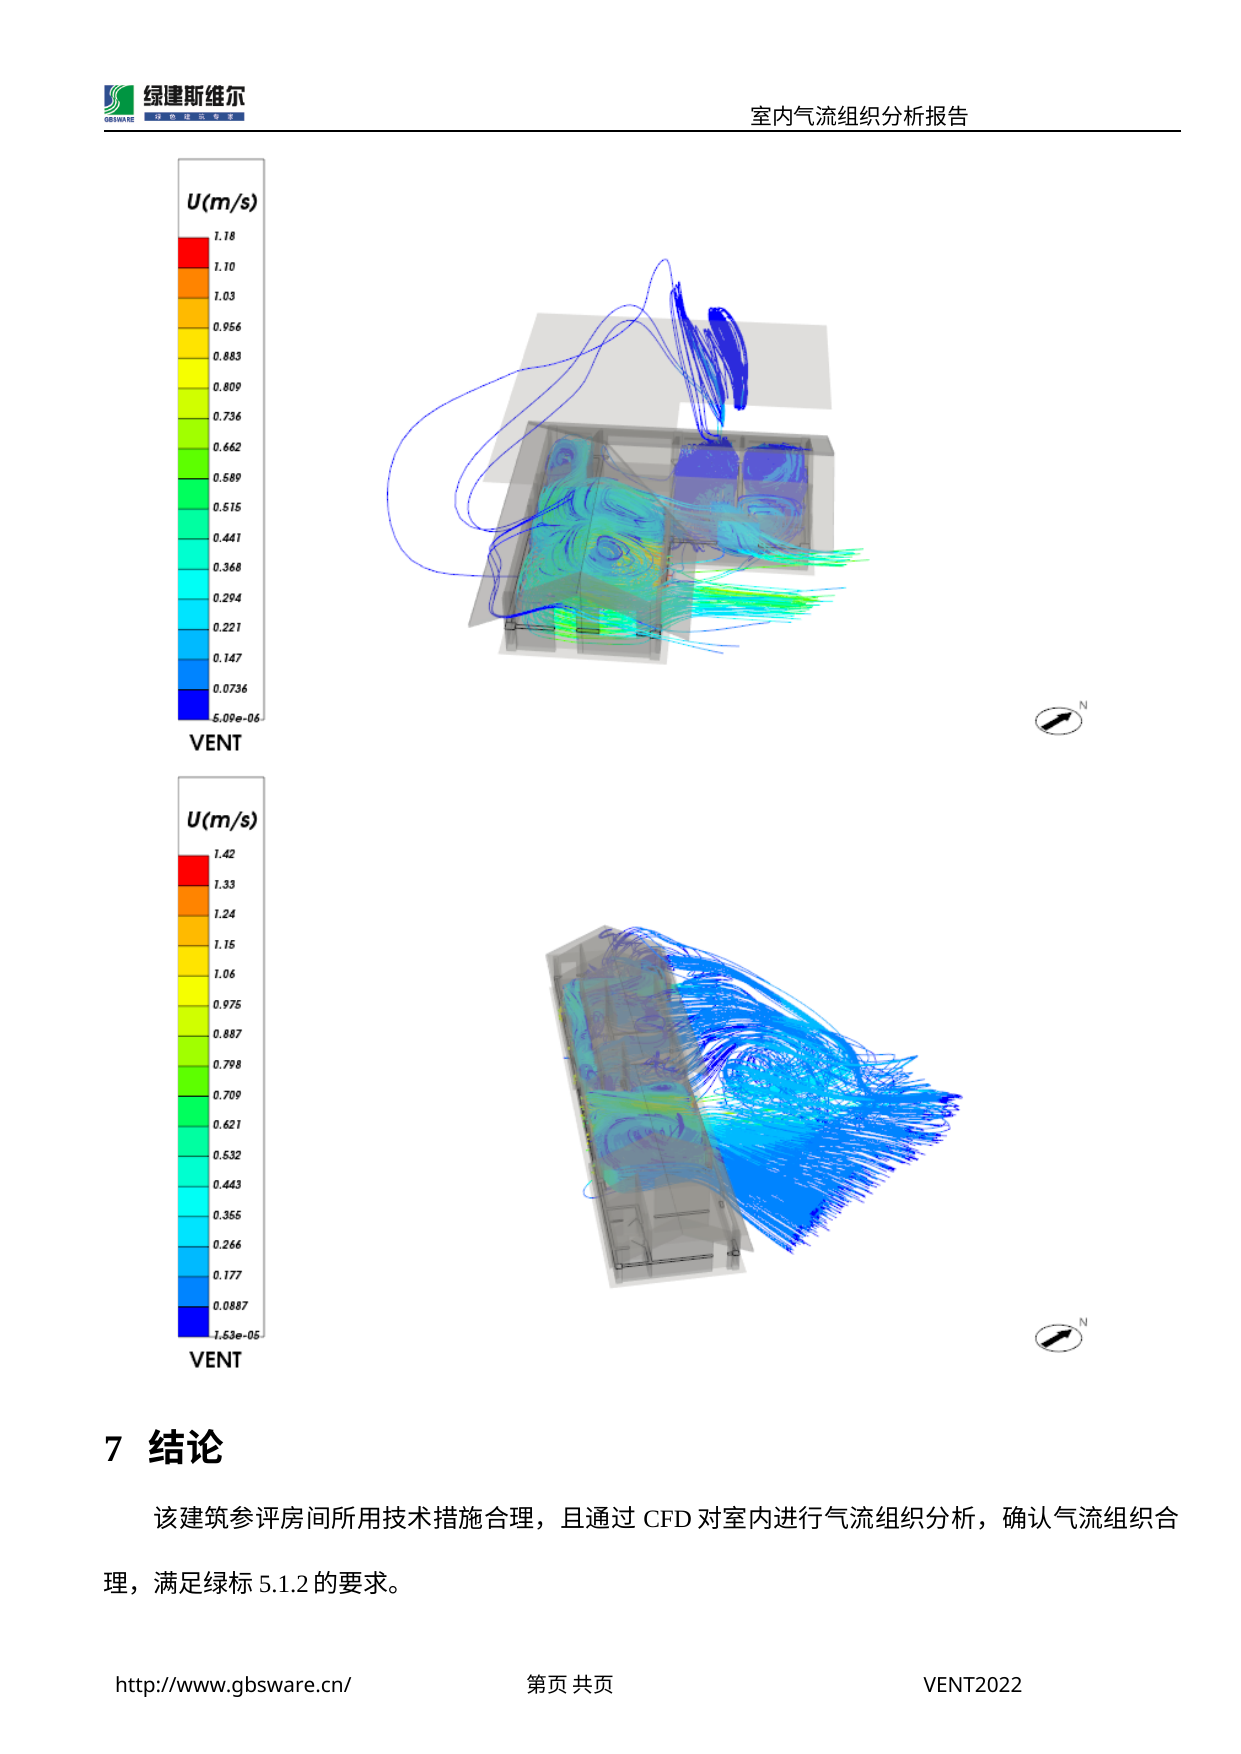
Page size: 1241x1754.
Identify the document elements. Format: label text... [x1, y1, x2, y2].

picture [103, 82, 246, 124]
text 该建筑参评房间所用技术措施合理，且通过CFD对室内进行气流组织分析，确认气流组织合理，满足绿标5.1.2的要求。 [103, 1484, 1181, 1614]
picture [177, 152, 1108, 769]
subtitle 结论 [103, 1413, 1181, 1478]
picture [177, 770, 1108, 1386]
